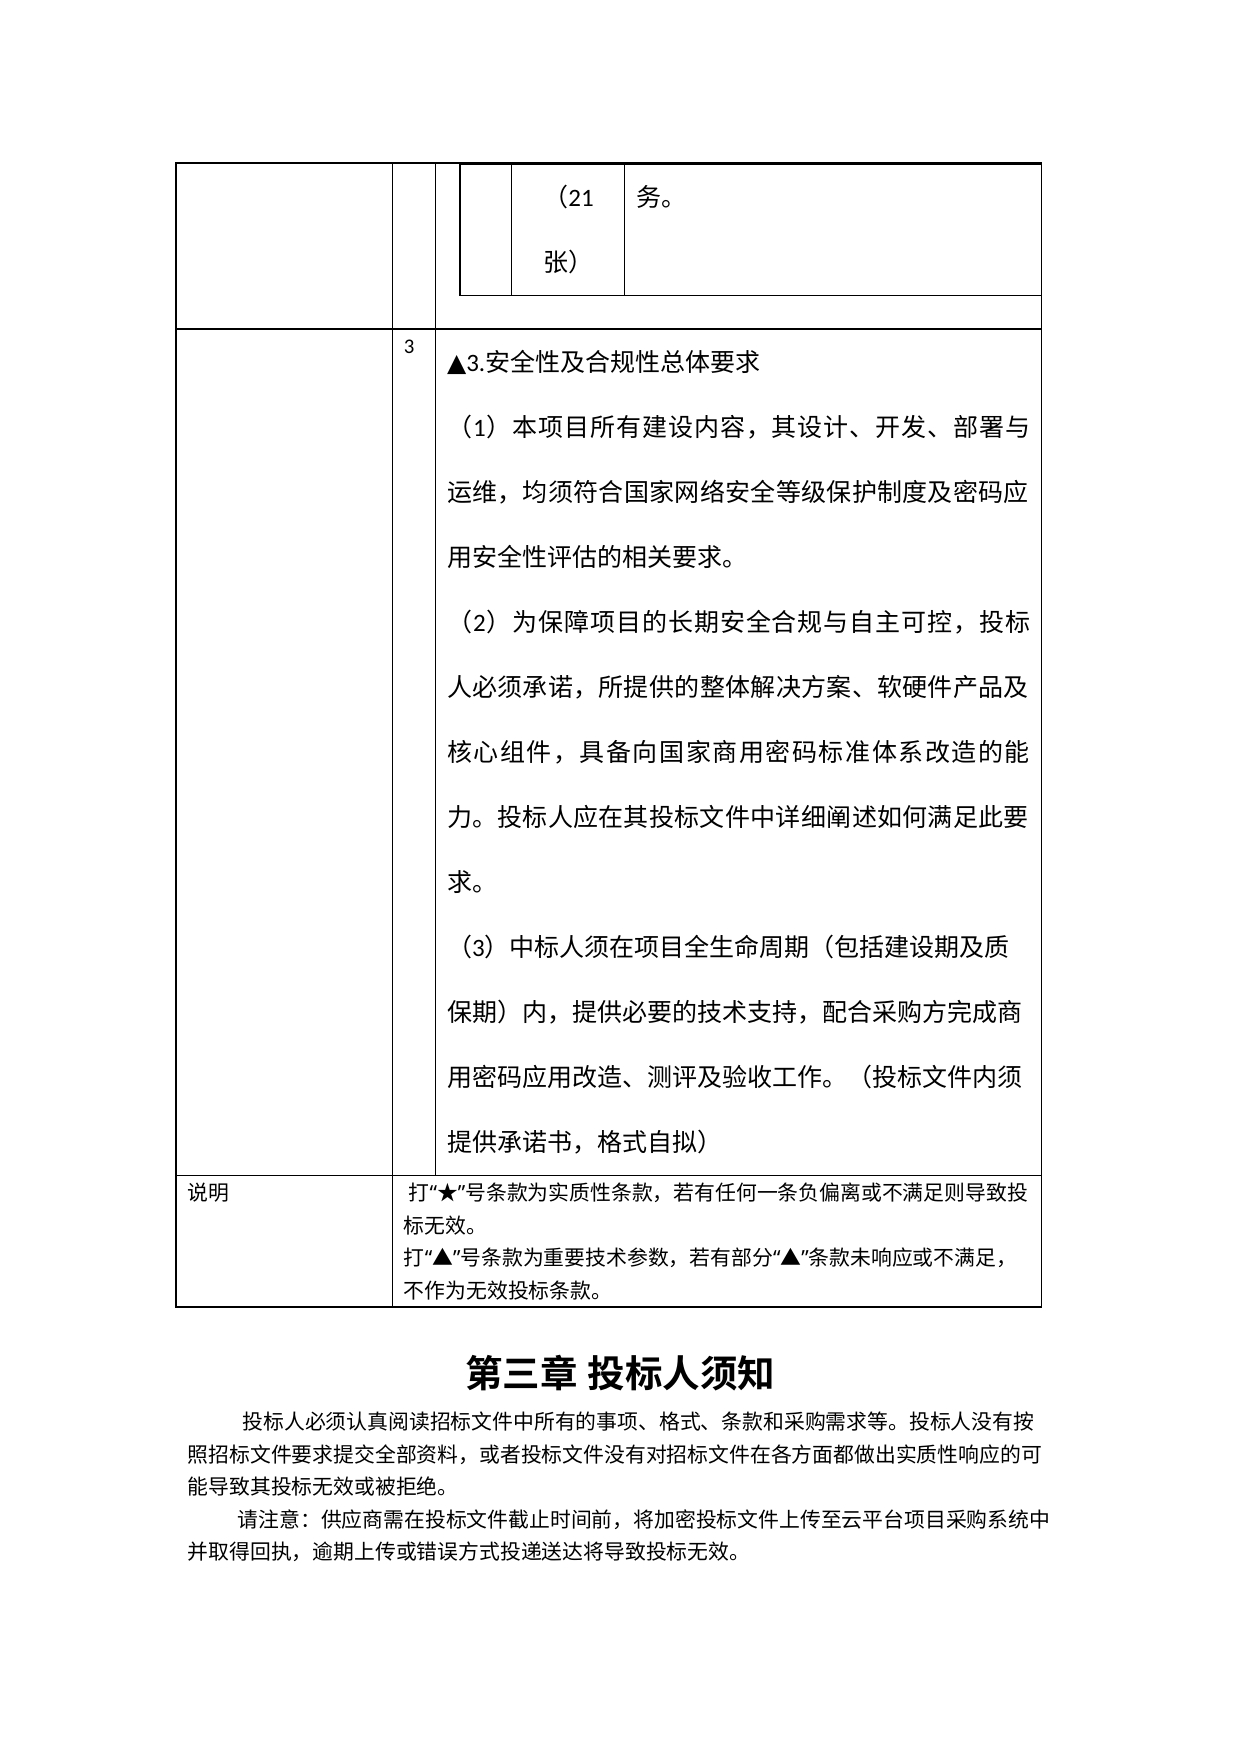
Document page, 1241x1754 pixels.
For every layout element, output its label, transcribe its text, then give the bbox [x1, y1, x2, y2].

text 第三章 投标人须知 [187, 1340, 1053, 1405]
table_cell 2.硬件设备技术要求 [436, 164, 1041, 328]
table_cell ▲3.安全性及合规性总体要求 （1）本项目所有建设内容，其设计、开发、部署与运维，均须符合国家网络安全等级保护制度及密码应用安全性评估的相关要求。 （2）为保障项目的长期安全合规与自主可控，投标人必须承诺，所提供的整体解决方案、软硬件产品及核心组件，具备向国家商用密码标准体系改造的能力。投标人应在其投标文件中详细阐述如何满足此要求。 （3）中标人须在项目全生命周期（包括建设期及质保期）内，提供必要的技术支持，配合采购方完成商用密码应用改造、测评及验收工作。（投标文件内须提供承诺书，格式自拟） [436, 330, 1041, 1175]
table_cell [177, 330, 392, 1175]
table_cell 打“★”号条款为实质性条款，若有任何一条负偏离或不满足则导致投标无效。 打“▲”号条款为重要技术参数，若有部分“▲”条款未响应或不满足，不作为无效投标条款。 [393, 1176, 1041, 1306]
table_cell 2 [393, 164, 435, 328]
table_cell 3 [393, 330, 435, 1175]
text 投标人必须认真阅读招标文件中所有的事项、格式、条款和采购需求等。投标人没有按照招标文件要求提交全部资料，或者投标文件没有对招标文件在各方面都做出实质性响应的可能导致其投标无效或被拒绝。 [187, 1405, 1053, 1503]
text 请注意：供应商需在投标文件截止时间前，将加密投标文件上传至云平台项目采购系统中并取得回执，逾期上传或错误方式投递送达将导致投标无效。 [187, 1503, 1053, 1568]
table_cell [177, 164, 392, 328]
table_cell 说明 [177, 1176, 392, 1306]
